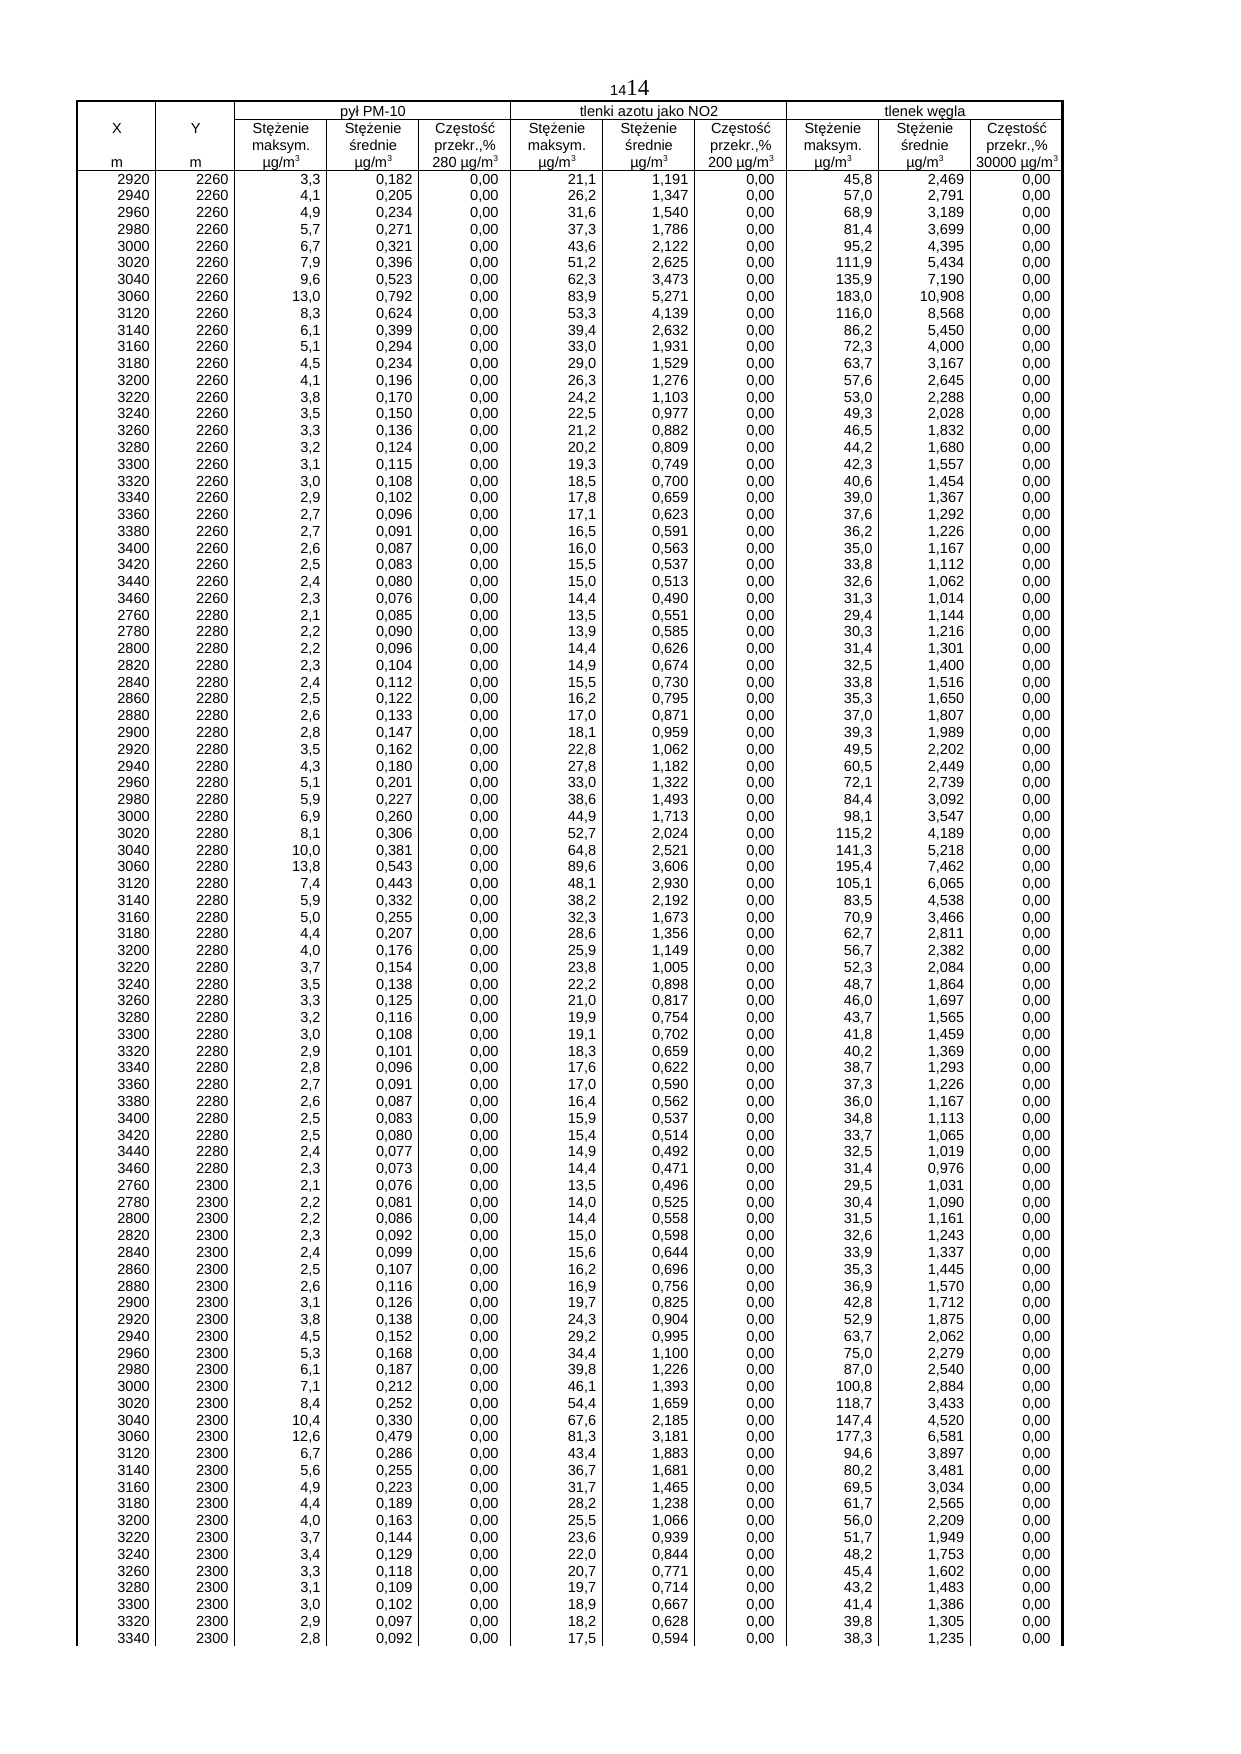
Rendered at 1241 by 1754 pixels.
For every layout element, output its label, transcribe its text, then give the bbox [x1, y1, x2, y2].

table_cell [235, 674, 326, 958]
table_cell µg/m3 [787, 154, 878, 170]
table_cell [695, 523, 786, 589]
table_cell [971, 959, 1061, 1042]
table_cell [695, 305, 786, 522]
table_cell Stężenie maksym. [235, 120, 326, 153]
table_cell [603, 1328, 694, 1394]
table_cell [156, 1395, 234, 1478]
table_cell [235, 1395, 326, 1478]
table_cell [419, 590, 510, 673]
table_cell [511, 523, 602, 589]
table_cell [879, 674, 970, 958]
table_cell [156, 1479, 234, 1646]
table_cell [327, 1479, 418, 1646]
table_header [156, 102, 234, 119]
table_cell µg/m3 [511, 154, 602, 170]
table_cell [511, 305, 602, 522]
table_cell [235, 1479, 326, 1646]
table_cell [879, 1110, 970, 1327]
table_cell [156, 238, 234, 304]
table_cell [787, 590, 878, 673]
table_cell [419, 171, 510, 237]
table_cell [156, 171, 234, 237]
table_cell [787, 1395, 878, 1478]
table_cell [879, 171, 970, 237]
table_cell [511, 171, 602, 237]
table_cell µg/m3 [235, 154, 326, 170]
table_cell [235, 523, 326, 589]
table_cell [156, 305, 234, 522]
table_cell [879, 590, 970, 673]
table_cell Stężenie średnie [327, 120, 418, 153]
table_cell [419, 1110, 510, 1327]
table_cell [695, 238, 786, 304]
table_cell Stężenie maksym. [511, 120, 602, 153]
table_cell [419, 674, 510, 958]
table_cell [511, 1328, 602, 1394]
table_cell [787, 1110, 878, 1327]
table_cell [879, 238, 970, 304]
table_header [78, 102, 155, 119]
table_cell 200 µg/m3 [695, 154, 786, 170]
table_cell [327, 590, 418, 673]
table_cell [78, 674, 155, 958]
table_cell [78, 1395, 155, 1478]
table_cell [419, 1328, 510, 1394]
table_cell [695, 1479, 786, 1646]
table_cell 30000 µg/m3 [971, 154, 1061, 170]
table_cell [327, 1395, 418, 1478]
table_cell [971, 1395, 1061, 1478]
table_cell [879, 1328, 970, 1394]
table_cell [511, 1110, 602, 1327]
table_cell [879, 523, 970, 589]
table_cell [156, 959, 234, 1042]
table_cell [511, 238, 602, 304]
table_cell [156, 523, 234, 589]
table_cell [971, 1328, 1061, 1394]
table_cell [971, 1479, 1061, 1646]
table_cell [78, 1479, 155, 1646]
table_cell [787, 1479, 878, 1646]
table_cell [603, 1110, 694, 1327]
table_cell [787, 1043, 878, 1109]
table_cell Stężenie maksym. [787, 120, 878, 153]
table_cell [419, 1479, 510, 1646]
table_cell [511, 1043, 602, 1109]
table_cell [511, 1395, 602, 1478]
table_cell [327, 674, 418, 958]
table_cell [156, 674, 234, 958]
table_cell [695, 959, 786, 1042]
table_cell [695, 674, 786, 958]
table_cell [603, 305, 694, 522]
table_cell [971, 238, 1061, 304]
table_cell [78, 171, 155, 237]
table_cell m [156, 154, 234, 170]
table_header pył PM-10 [235, 102, 510, 119]
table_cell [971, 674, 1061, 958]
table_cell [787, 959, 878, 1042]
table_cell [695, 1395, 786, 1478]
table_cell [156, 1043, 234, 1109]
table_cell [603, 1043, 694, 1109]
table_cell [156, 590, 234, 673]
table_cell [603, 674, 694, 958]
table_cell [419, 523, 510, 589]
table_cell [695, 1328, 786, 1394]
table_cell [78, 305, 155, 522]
table_cell X [78, 119, 155, 153]
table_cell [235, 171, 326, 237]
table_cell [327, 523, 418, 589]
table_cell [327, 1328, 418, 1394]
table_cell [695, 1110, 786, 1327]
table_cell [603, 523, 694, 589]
table_cell m [78, 154, 155, 170]
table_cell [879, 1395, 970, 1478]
table_cell Częstość przekr.,% [419, 120, 510, 153]
table_cell µg/m3 [327, 154, 418, 170]
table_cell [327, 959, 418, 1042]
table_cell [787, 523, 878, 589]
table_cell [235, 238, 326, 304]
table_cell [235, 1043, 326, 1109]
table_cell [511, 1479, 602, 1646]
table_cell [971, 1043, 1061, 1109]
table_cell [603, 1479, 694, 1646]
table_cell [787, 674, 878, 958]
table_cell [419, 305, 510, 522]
table_cell µg/m3 [879, 154, 970, 170]
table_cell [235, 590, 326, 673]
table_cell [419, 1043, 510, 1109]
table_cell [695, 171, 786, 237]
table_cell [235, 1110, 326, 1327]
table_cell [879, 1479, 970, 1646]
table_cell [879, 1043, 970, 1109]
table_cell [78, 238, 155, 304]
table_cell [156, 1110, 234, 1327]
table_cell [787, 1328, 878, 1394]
table_cell Stężenie średnie [879, 120, 970, 153]
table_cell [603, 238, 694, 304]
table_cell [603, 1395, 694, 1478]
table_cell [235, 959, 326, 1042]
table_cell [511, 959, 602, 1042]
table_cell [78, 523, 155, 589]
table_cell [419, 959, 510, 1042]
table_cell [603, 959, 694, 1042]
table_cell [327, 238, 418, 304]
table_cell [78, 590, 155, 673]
table_cell 280 µg/m3 [419, 154, 510, 170]
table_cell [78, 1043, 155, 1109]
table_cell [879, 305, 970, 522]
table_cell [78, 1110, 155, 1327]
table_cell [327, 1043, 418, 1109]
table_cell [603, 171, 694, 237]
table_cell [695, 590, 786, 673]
table_header tlenki azotu jako NO2 [511, 102, 786, 119]
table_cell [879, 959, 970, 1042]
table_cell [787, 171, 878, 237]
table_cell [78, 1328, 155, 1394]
table_cell Częstość przekr.,% [695, 120, 786, 153]
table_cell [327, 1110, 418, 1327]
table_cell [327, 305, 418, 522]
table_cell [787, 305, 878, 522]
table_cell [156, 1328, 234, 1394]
table_cell Częstość przekr.,% [971, 120, 1061, 153]
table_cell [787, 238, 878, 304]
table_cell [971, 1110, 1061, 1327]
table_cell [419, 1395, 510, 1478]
table_cell Y [156, 119, 234, 153]
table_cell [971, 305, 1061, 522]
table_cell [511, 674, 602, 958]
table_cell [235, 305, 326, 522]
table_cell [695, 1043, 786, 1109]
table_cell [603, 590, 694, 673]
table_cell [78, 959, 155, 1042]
table_cell µg/m3 [603, 154, 694, 170]
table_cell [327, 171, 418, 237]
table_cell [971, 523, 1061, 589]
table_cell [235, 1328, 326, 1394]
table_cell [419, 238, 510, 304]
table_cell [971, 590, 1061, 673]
table_cell Stężenie średnie [603, 120, 694, 153]
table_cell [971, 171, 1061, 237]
table_header tlenek węgla [787, 102, 1061, 119]
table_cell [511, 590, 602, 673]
